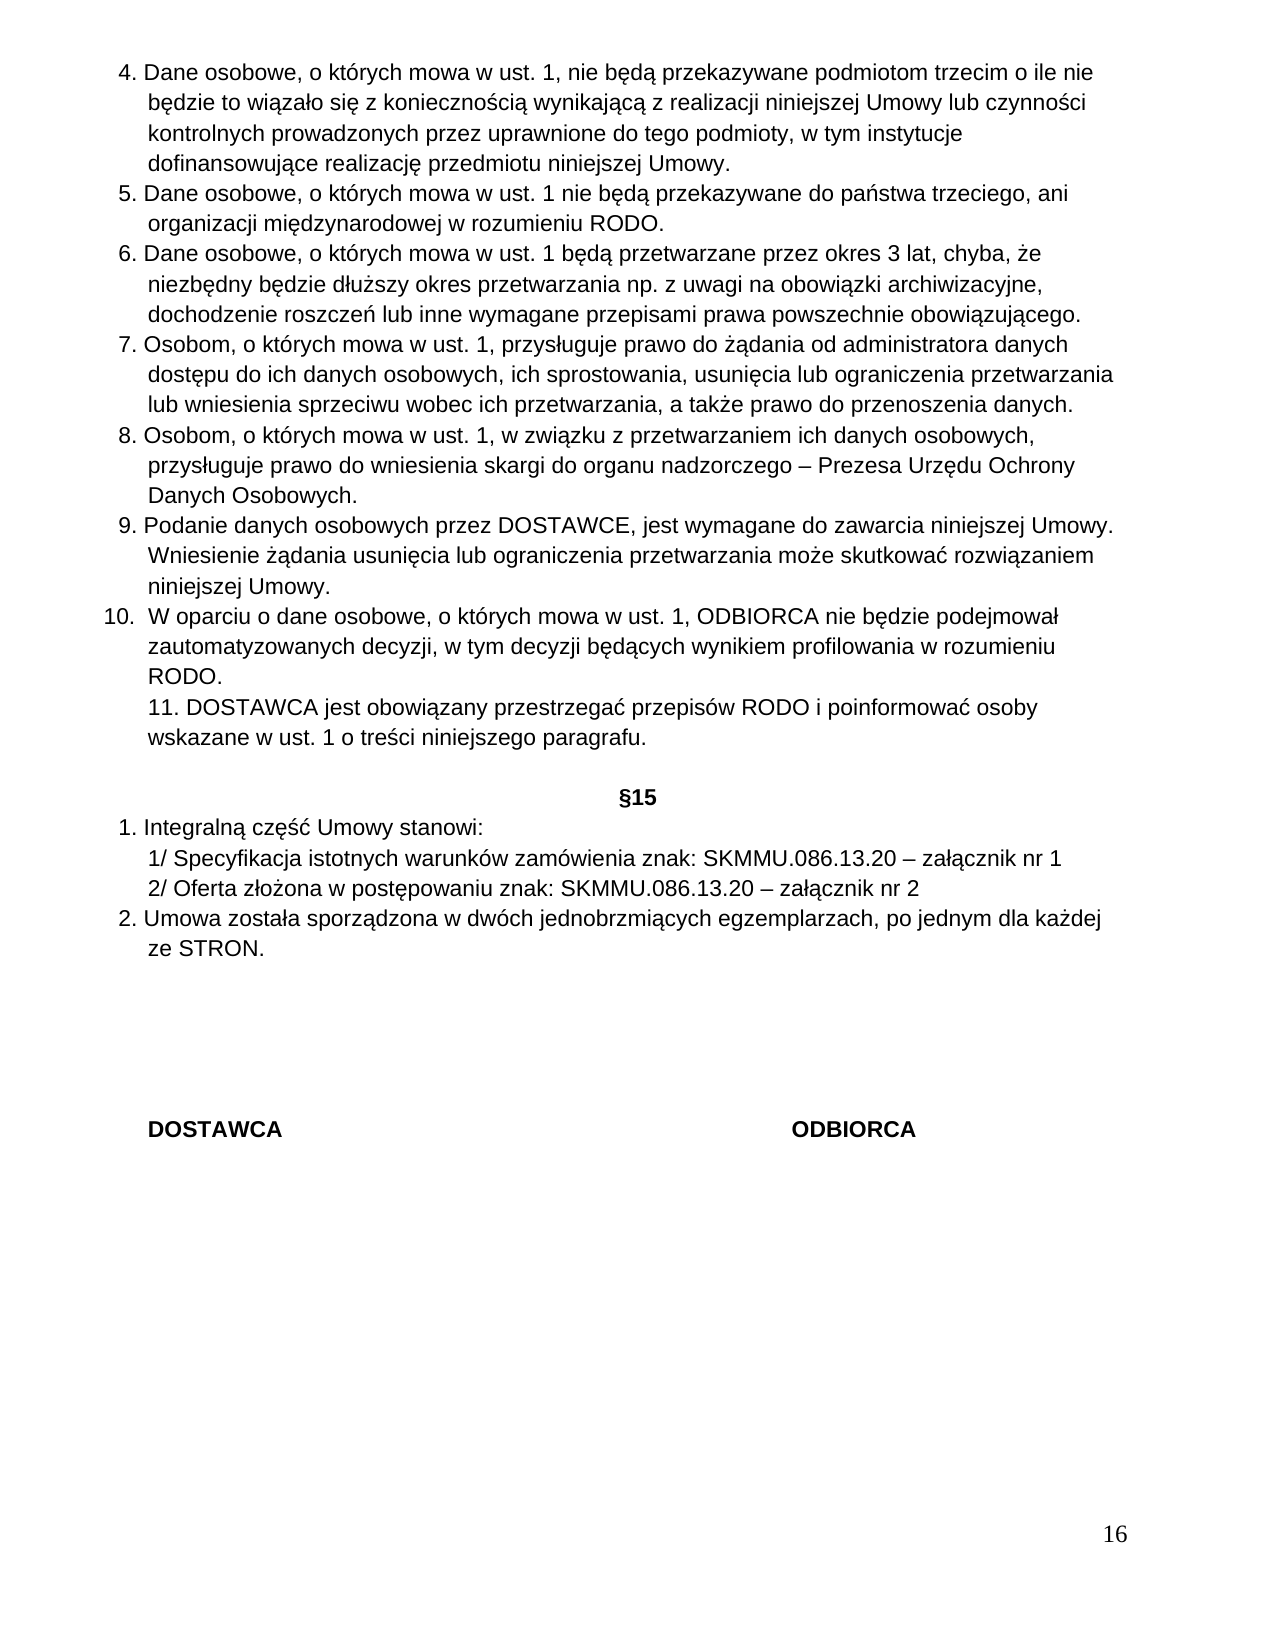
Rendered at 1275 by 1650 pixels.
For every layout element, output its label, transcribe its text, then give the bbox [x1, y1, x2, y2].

text 8. Osobom, o których mowa w ust. 1, w związku z przetwarzaniem ich danych osobowych, przysługuje prawo do wniesienia skargi do organu nadzorczego – Prezesa Urzędu Ochrony Danych Osobowych. [118, 422, 1127, 508]
text 6. Dane osobowe, o których mowa w ust. 1 będą przetwarzane przez okres 3 lat, chyba, że niezbędny będzie dłuższy okres przetwarzania np. z uwagi na obowiązki archiwizacyjne, dochodzenie roszczeń lub inne wymagane przepisami prawa powszechnie obowiązującego. [118, 240, 1127, 327]
text 9. Podanie danych osobowych przez DOSTAWCE, jest wymagane do zawarcia niniejszej Umowy. Wniesienie żądania usunięcia lub ograniczenia przetwarzania może skutkować rozwiązaniem niniejszej Umowy. [118, 512, 1127, 599]
text 7. Osobom, o których mowa w ust. 1, przysługuje prawo do żądania od administratora danych dostępu do ich danych osobowych, ich sprostowania, usunięcia lub ograniczenia przetwarzania lub wniesienia sprzeciwu wobec ich przetwarzania, a także prawo do przenoszenia danych. [118, 331, 1127, 418]
text 11. DOSTAWCA jest obowiązany przestrzegać przepisów RODO i poinformować osoby wskazane w ust. 1 o treści niniejszego paragrafu. [148, 693, 1127, 750]
text DOSTAWCA ODBIORCA [148, 1116, 1127, 1143]
text 4. Dane osobowe, o których mowa w ust. 1, nie będą przekazywane podmiotom trzecim o ile nie będzie to wiązało się z koniecznością wynikającą z realizacji niniejszej Umowy lub czynności kontrolnych prowadzonych przez uprawnione do tego podmioty, w tym instytucje dofinansowujące realizację przedmiotu niniejszej Umowy. [118, 59, 1127, 176]
text §15 [148, 784, 1127, 810]
text 1/ Specyfikacja istotnych warunków zamówienia znak: SKMMU.086.13.20 – załącznik nr 1 [148, 844, 1127, 871]
text 10. W oparciu o dane osobowe, o których mowa w ust. 1, ODBIORCA nie będzie podejmował zautomatyzowanych decyzji, w tym decyzji będących wynikiem profilowania w rozumieniu RODO. [103, 603, 1127, 689]
text 2. Umowa została sporządzona w dwóch jednobrzmiących egzemplarzach, po jednym dla każdej ze STRON. [118, 905, 1127, 961]
text 2/ Oferta złożona w postępowaniu znak: SKMMU.086.13.20 – załącznik nr 2 [148, 875, 1127, 901]
text 5. Dane osobowe, o których mowa w ust. 1 nie będą przekazywane do państwa trzeciego, ani organizacji międzynarodowej w rozumieniu RODO. [118, 180, 1127, 236]
text 1. Integralną część Umowy stanowi: [118, 814, 1127, 841]
